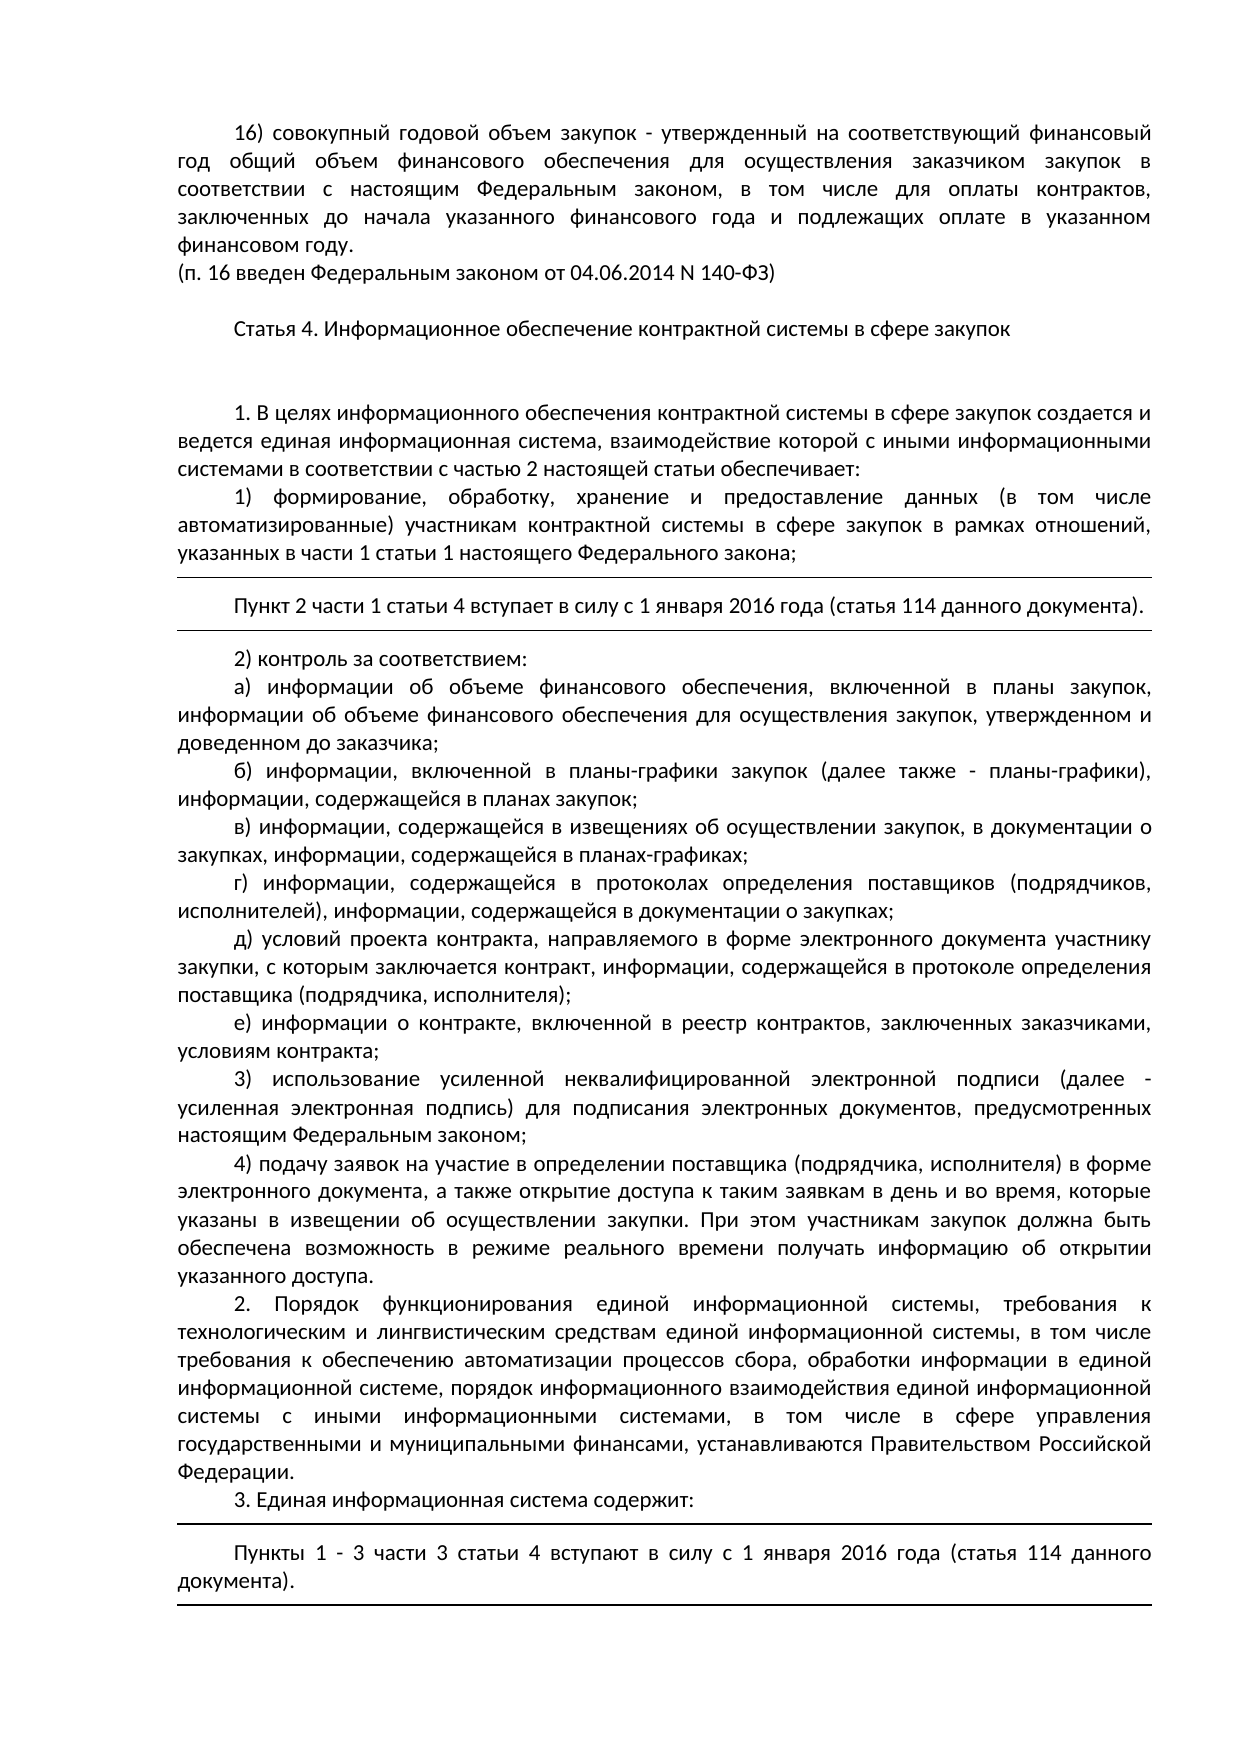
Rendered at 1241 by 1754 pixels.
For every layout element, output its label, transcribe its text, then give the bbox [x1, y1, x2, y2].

text 3) использование усиленной неквалифицированной электронной подписи (далее - усиленная электронная подпись) для подписания электронных документов, предусмотренных настоящим Федеральным законом; [177, 1064, 1152, 1149]
text 1. В целях информационного обеспечения контрактной системы в сфере закупок создается и ведется единая информационная система, взаимодействие которой с иными информационными системами в соответствии с частью 2 настоящей статьи обеспечивает: [177, 398, 1152, 482]
text б) информации, включенной в планы-графики закупок (далее также - планы-графики), информации, содержащейся в планах закупок; [177, 756, 1152, 812]
text 2. Порядок функционирования единой информационной системы, требования к технологическим и лингвистическим средствам единой информационной системы, в том числе требования к обеспечению автоматизации процессов сбора, обработки информации в единой информационной системе, порядок информационного взаимодействия единой информационной системы с иными информационными системами, в том числе в сфере управления государственными и муниципальными финансами, устанавливаются Правительством Российской Федерации. [177, 1289, 1152, 1485]
text Статья 4. Информационное обеспечение контрактной системы в сфере закупок [177, 314, 1152, 342]
text г) информации, содержащейся в протоколах определения поставщиков (подрядчиков, исполнителей), информации, содержащейся в документации о закупках; [177, 868, 1152, 924]
text в) информации, содержащейся в извещениях об осуществлении закупок, в документации о закупках, информации, содержащейся в планах-графиках; [177, 812, 1152, 868]
text 3. Единая информационная система содержит: [177, 1485, 1152, 1513]
text 16) совокупный годовой объем закупок - утвержденный на соответствующий финансовый год общий объем финансового обеспечения для осуществления заказчиком закупок в соответствии с настоящим Федеральным законом, в том числе для оплаты контрактов, заключенных до начала указанного финансового года и подлежащих оплате в указанном финансовом году. [177, 118, 1152, 258]
text Пункты 1 - 3 части 3 статьи 4 вступают в силу с 1 января 2016 года (статья 114 данного документа). [177, 1538, 1152, 1594]
text д) условий проекта контракта, направляемого в форме электронного документа участнику закупки, с которым заключается контракт, информации, содержащейся в протоколе определения поставщика (подрядчика, исполнителя); [177, 924, 1152, 1008]
text Пункт 2 части 1 статьи 4 вступает в силу с 1 января 2016 года (статья 114 данного документа). [177, 591, 1152, 619]
text 2) контроль за соответствием: [177, 644, 1152, 672]
text (п. 16 введен Федеральным законом от 04.06.2014 N 140-ФЗ) [177, 258, 1152, 286]
text 4) подачу заявок на участие в определении поставщика (подрядчика, исполнителя) в форме электронного документа, а также открытие доступа к таким заявкам в день и во время, которые указаны в извещении об осуществлении закупки. При этом участникам закупок должна быть обеспечена возможность в режиме реального времени получать информацию об открытии указанного доступа. [177, 1149, 1152, 1289]
text е) информации о контракте, включенной в реестр контрактов, заключенных заказчиками, условиям контракта; [177, 1008, 1152, 1064]
text а) информации об объеме финансового обеспечения, включенной в планы закупок, информации об объеме финансового обеспечения для осуществления закупок, утвержденном и доведенном до заказчика; [177, 672, 1152, 756]
text 1) формирование, обработку, хранение и предоставление данных (в том числе автоматизированные) участникам контрактной системы в сфере закупок в рамках отношений, указанных в части 1 статьи 1 настоящего Федерального закона; [177, 482, 1152, 566]
